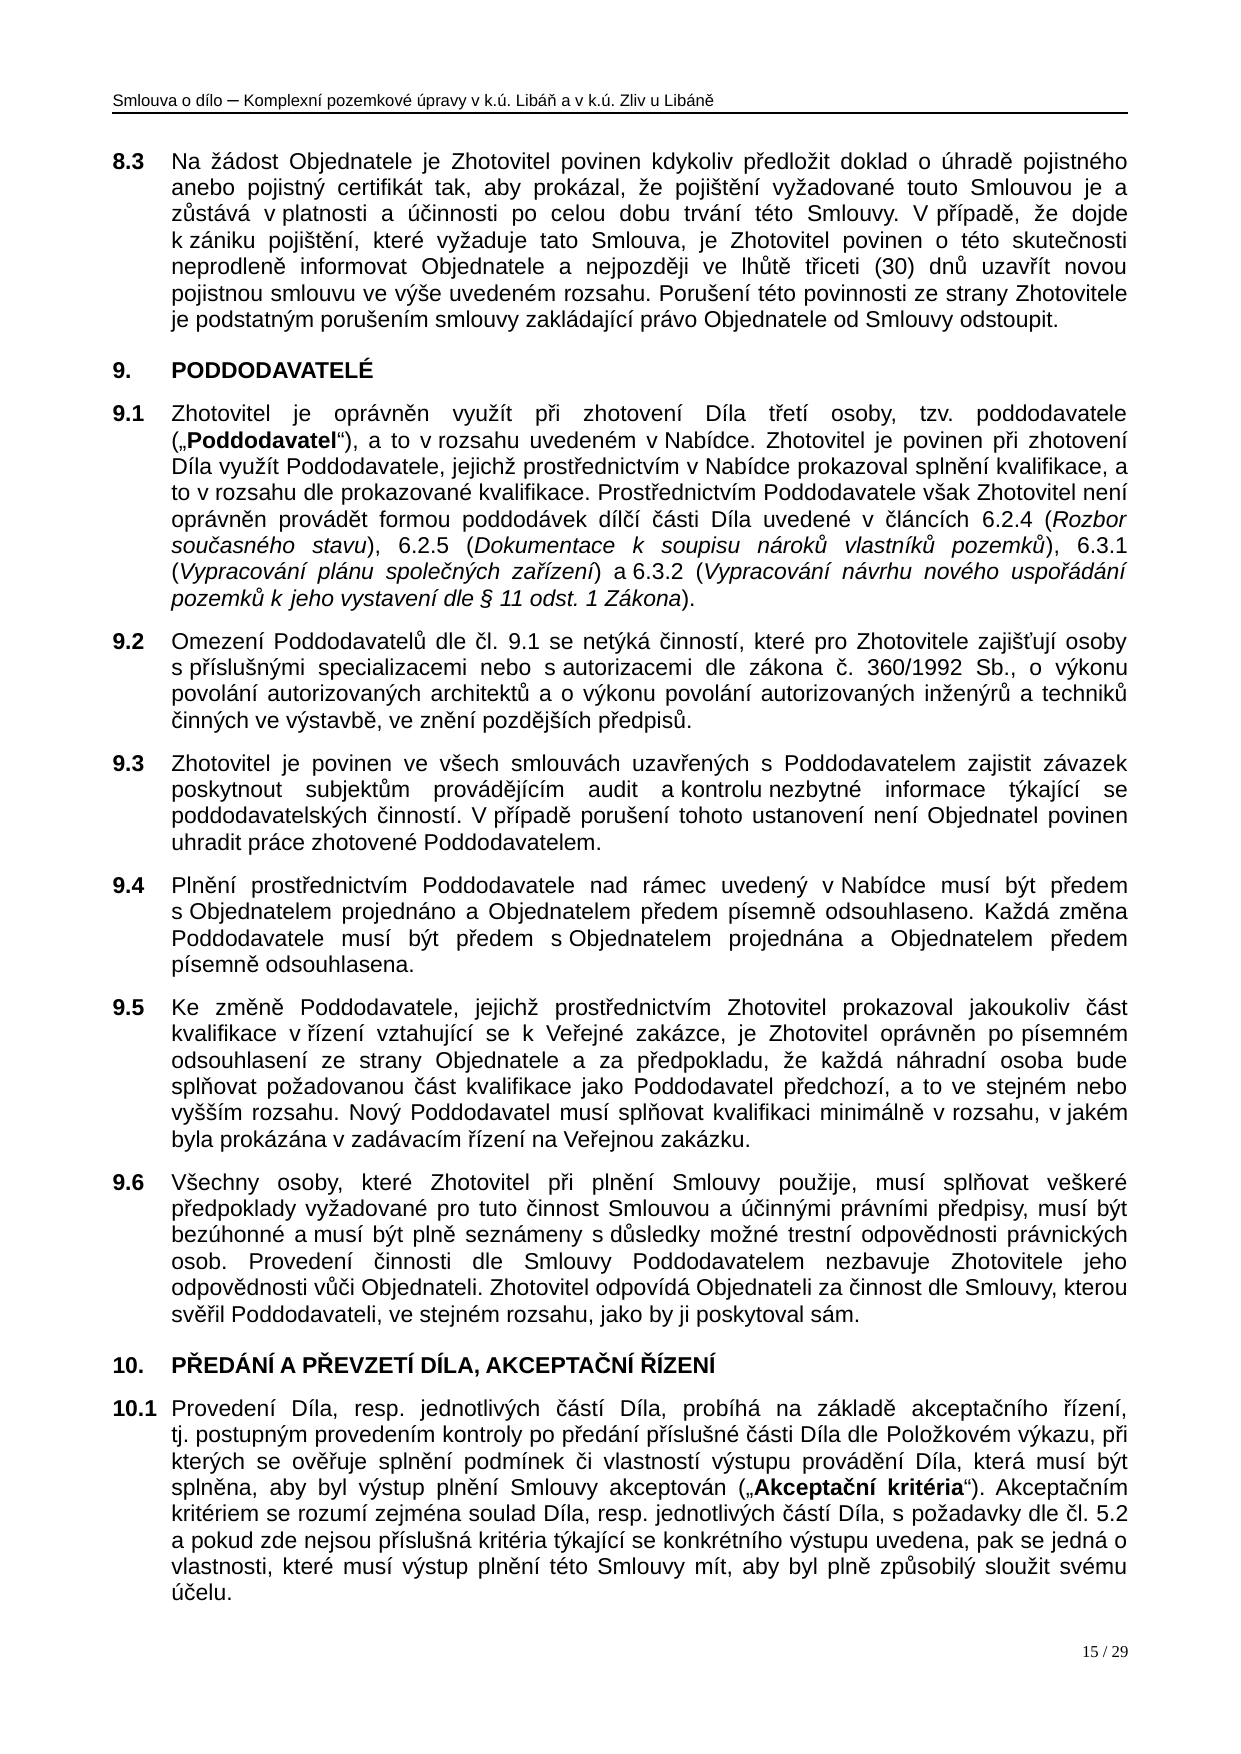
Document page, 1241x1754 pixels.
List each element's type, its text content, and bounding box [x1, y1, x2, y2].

text Všechny osoby, které Zhotovitel při plnění Smlouvy použije, musí splňovat veškeré předpoklady vyžadované pro tuto činnost Smlouvou a účinnými právními předpisy, musí být bezúhonné a musí být plně seznámeny s důsledky možné trestní odpovědnosti právnických osob. Provedení činnosti dle Smlouvy Poddodavatelem nezbavuje Zhotovitele jeho odpovědnosti vůči Objednateli. Zhotovitel odpovídá Objednateli za činnost dle Smlouvy, kterou svěřil Poddodavateli, ve stejném rozsahu, jako by ji poskytoval sám. [112, 1169, 1128, 1327]
text Zhotovitel je oprávněn využít při zhotovení Díla třetí osoby, tzv. poddodavatele („Poddodavatel“), a to v rozsahu uvedeném v Nabídce. Zhotovitel je povinen při zhotovení Díla využít Poddodavatele, jejichž prostřednictvím v Nabídce prokazoval splnění kvalifikace, a to v rozsahu dle prokazované kvalifikace. Prostřednictvím Poddodavatele však Zhotovitel není oprávněn provádět formou poddodávek dílčí části Díla uvedené v článcích 6.2.4 (Rozbor současného stavu), 6.2.5 (Dokumentace k soupisu nároků vlastníků pozemků), 6.3.1 (Vypracování plánu společných zařízení) a 6.3.2 (Vypracování návrhu nového uspořádání pozemků k jeho vystavení dle § 11 odst. 1 Zákona). [112, 400, 1128, 611]
text Provedení Díla, resp. jednotlivých částí Díla, probíhá na základě akceptačního řízení, tj. postupným provedením kontroly po předání příslušné části Díla dle Položkovém výkazu, při kterých se ověřuje splnění podmínek či vlastností výstupu provádění Díla, která musí být splněna, aby byl výstup plnění Smlouvy akceptován („Akceptační kritéria“). Akceptačním kritériem se rozumí zejména soulad Díla, resp. jednotlivých částí Díla, s požadavky dle čl. 5.2 a pokud zde nejsou příslušná kritéria týkající se konkrétního výstupu uvedena, pak se jedná o vlastnosti, které musí výstup plnění této Smlouvy mít, aby byl plně způsobilý sloužit svému účelu. [112, 1395, 1128, 1606]
text Plnění prostřednictvím Poddodavatele nad rámec uvedený v Nabídce musí být předem s Objednatelem projednáno a Objednatelem předem písemně odsouhlaseno. Každá změna Poddodavatele musí být předem s Objednatelem projednána a Objednatelem předem písemně odsouhlasena. [112, 872, 1128, 977]
text Omezení Poddodavatelů dle čl. 9.1 se netýká činností, které pro Zhotovitele zajišťují osoby s příslušnými specializacemi nebo s autorizacemi dle zákona č. 360/1992 Sb., o výkonu povolání autorizovaných architektů a o výkonu povolání autorizovaných inženýrů a techniků činných ve výstavbě, ve znění pozdějších předpisů. [112, 628, 1128, 733]
text Předání a převzetí Díla, Akceptační řízení [112, 1352, 1128, 1378]
text Zhotovitel je povinen ve všech smlouvách uzavřených s Poddodavatelem zajistit závazek poskytnout subjektům provádějícím audit a kontrolu nezbytné informace týkající se poddodavatelských činností. V případě porušení tohoto ustanovení není Objednatel povinen uhradit práce zhotovené Poddodavatelem. [112, 750, 1128, 855]
text Ke změně Poddodavatele, jejichž prostřednictvím Zhotovitel prokazoval jakoukoliv část kvalifikace v řízení vztahující se k Veřejné zakázce, je Zhotovitel oprávněn po písemném odsouhlasení ze strany Objednatele a za předpokladu, že každá náhradní osoba bude splňovat požadovanou část kvalifikace jako Poddodavatel předchozí, a to ve stejném nebo vyšším rozsahu. Nový Poddodavatel musí splňovat kvalifikaci minimálně v rozsahu, v jakém byla prokázána v zadávacím řízení na Veřejnou zakázku. [112, 994, 1128, 1152]
text Poddodavatelé [112, 357, 1128, 383]
text Na žádost Objednatele je Zhotovitel povinen kdykoliv předložit doklad o úhradě pojistného anebo pojistný certifikát tak, aby prokázal, že pojištění vyžadované touto Smlouvou je a zůstává v platnosti a účinnosti po celou dobu trvání této Smlouvy. V případě, že dojde k zániku pojištění, které vyžaduje tato Smlouva, je Zhotovitel povinen o této skutečnosti neprodleně informovat Objednatele a nejpozději ve lhůtě třiceti (30) dnů uzavřít novou pojistnou smlouvu ve výše uvedeném rozsahu. Porušení této povinnosti ze strany Zhotovitele je podstatným porušením smlouvy zakládající právo Objednatele od Smlouvy odstoupit. [112, 148, 1128, 332]
